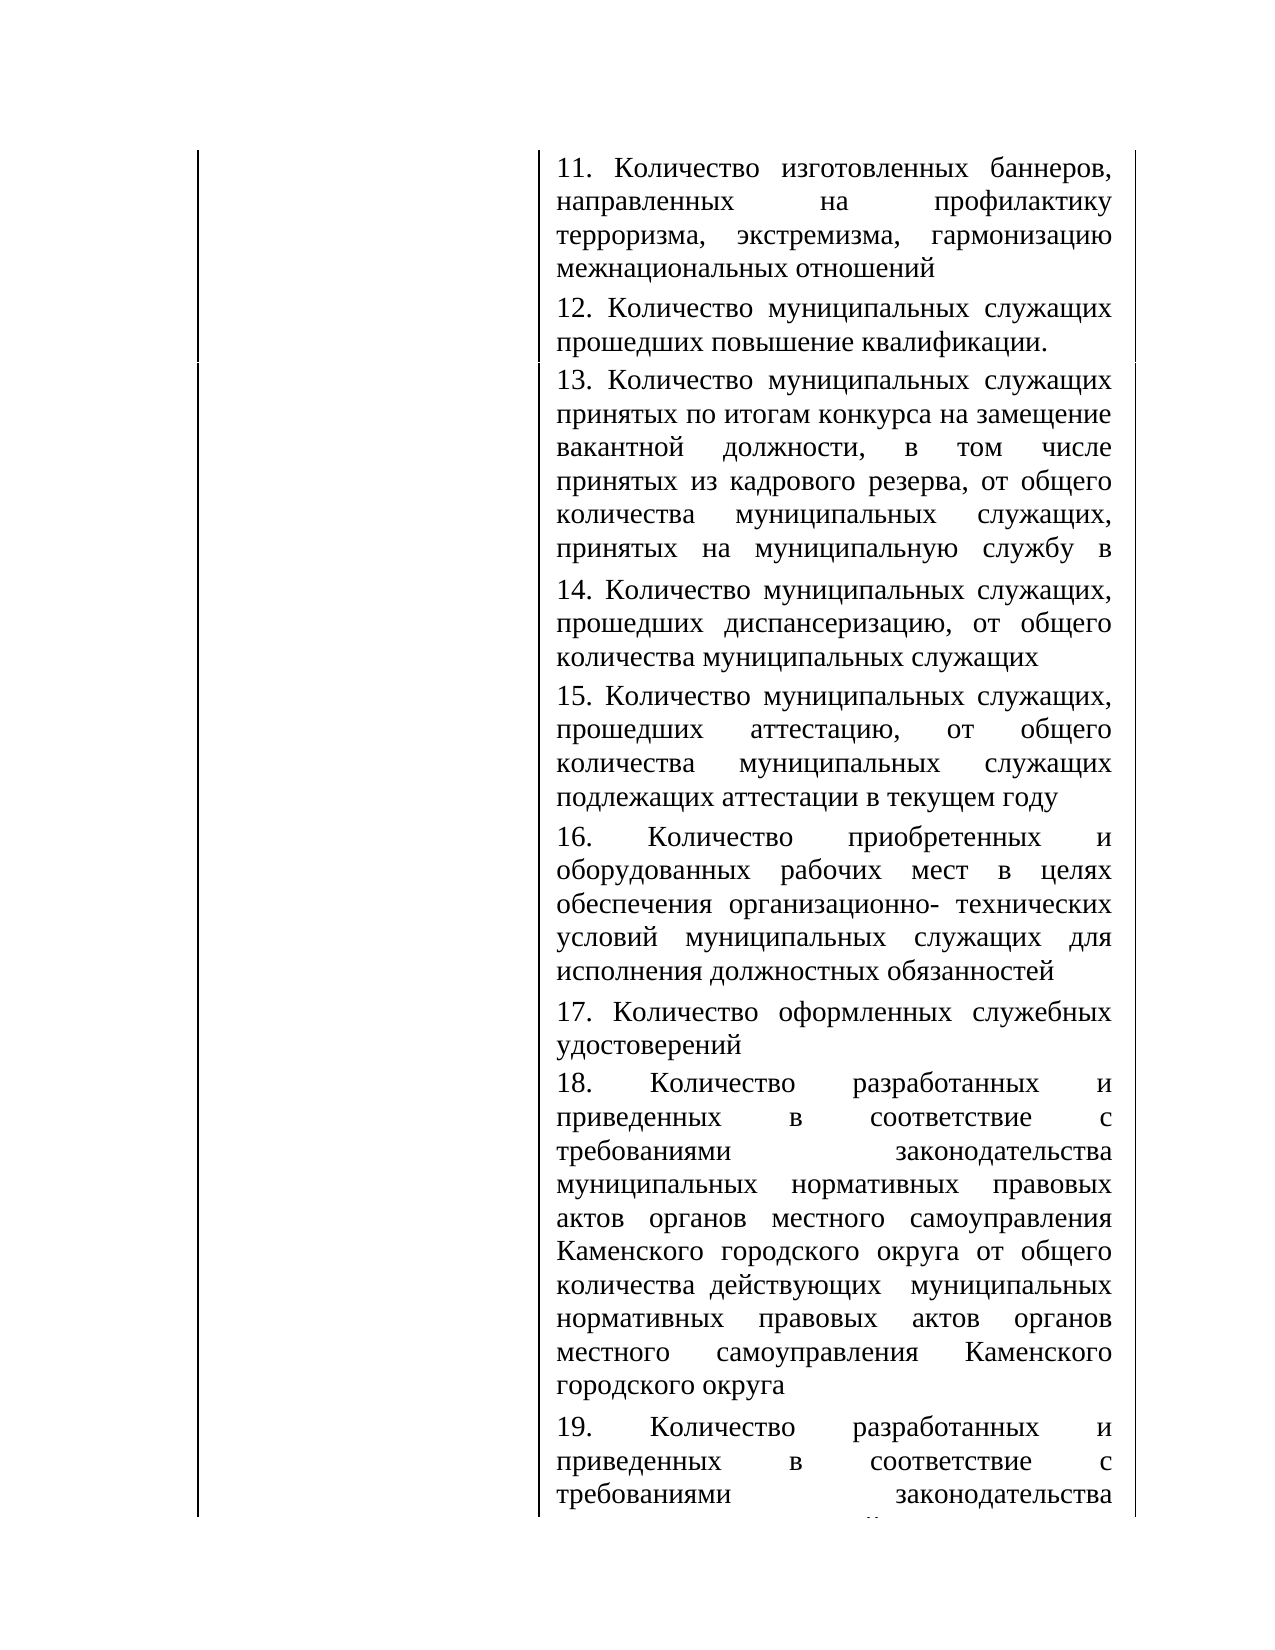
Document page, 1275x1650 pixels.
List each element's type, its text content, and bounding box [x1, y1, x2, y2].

text 11. Количество изготовленных баннеров, направленных на профилактику терроризма, экстремизма, гармонизацию межнациональных отношений [556, 150, 1123, 284]
text 14. Количество муниципальных служащих, прошедших диспансеризацию, от общего количества муниципальных служащих [556, 572, 1123, 672]
text 15. Количество муниципальных служащих, прошедших аттестацию, от общего количества муниципальных служащих подлежащих аттестации в текущем году [556, 678, 1123, 812]
text 18. Количество разработанных и приведенных в соответствие с требованиями законодательства муниципальных нормативных правовых актов органов местного самоуправления Каменского городского округа от общего количества действующих муниципальных нормативных правовых актов органов местного самоуправления Каменского городского округа [556, 1066, 1123, 1401]
text 19. Количество разработанных и приведенных в соответствие с требованиями законодательства должностных инструкций [556, 1409, 1123, 1517]
text 12. Количество муниципальных служащих прошедших повышение квалификации. [556, 291, 1123, 358]
text 16. Количество приобретенных и оборудованных рабочих мест в целях обеспечения организационно- технических условий муниципальных служащих для исполнения должностных обязанностей [556, 819, 1123, 986]
text 13. Количество муниципальных служащих принятых по итогам конкурса на замещение вакантной должности, в том числе принятых из кадрового резерва, от общего количества муниципальных служащих, принятых на муниципальную службу в текущем году. [556, 362, 1123, 572]
text 17. Количество оформленных служебных удостоверений [556, 994, 1123, 1061]
